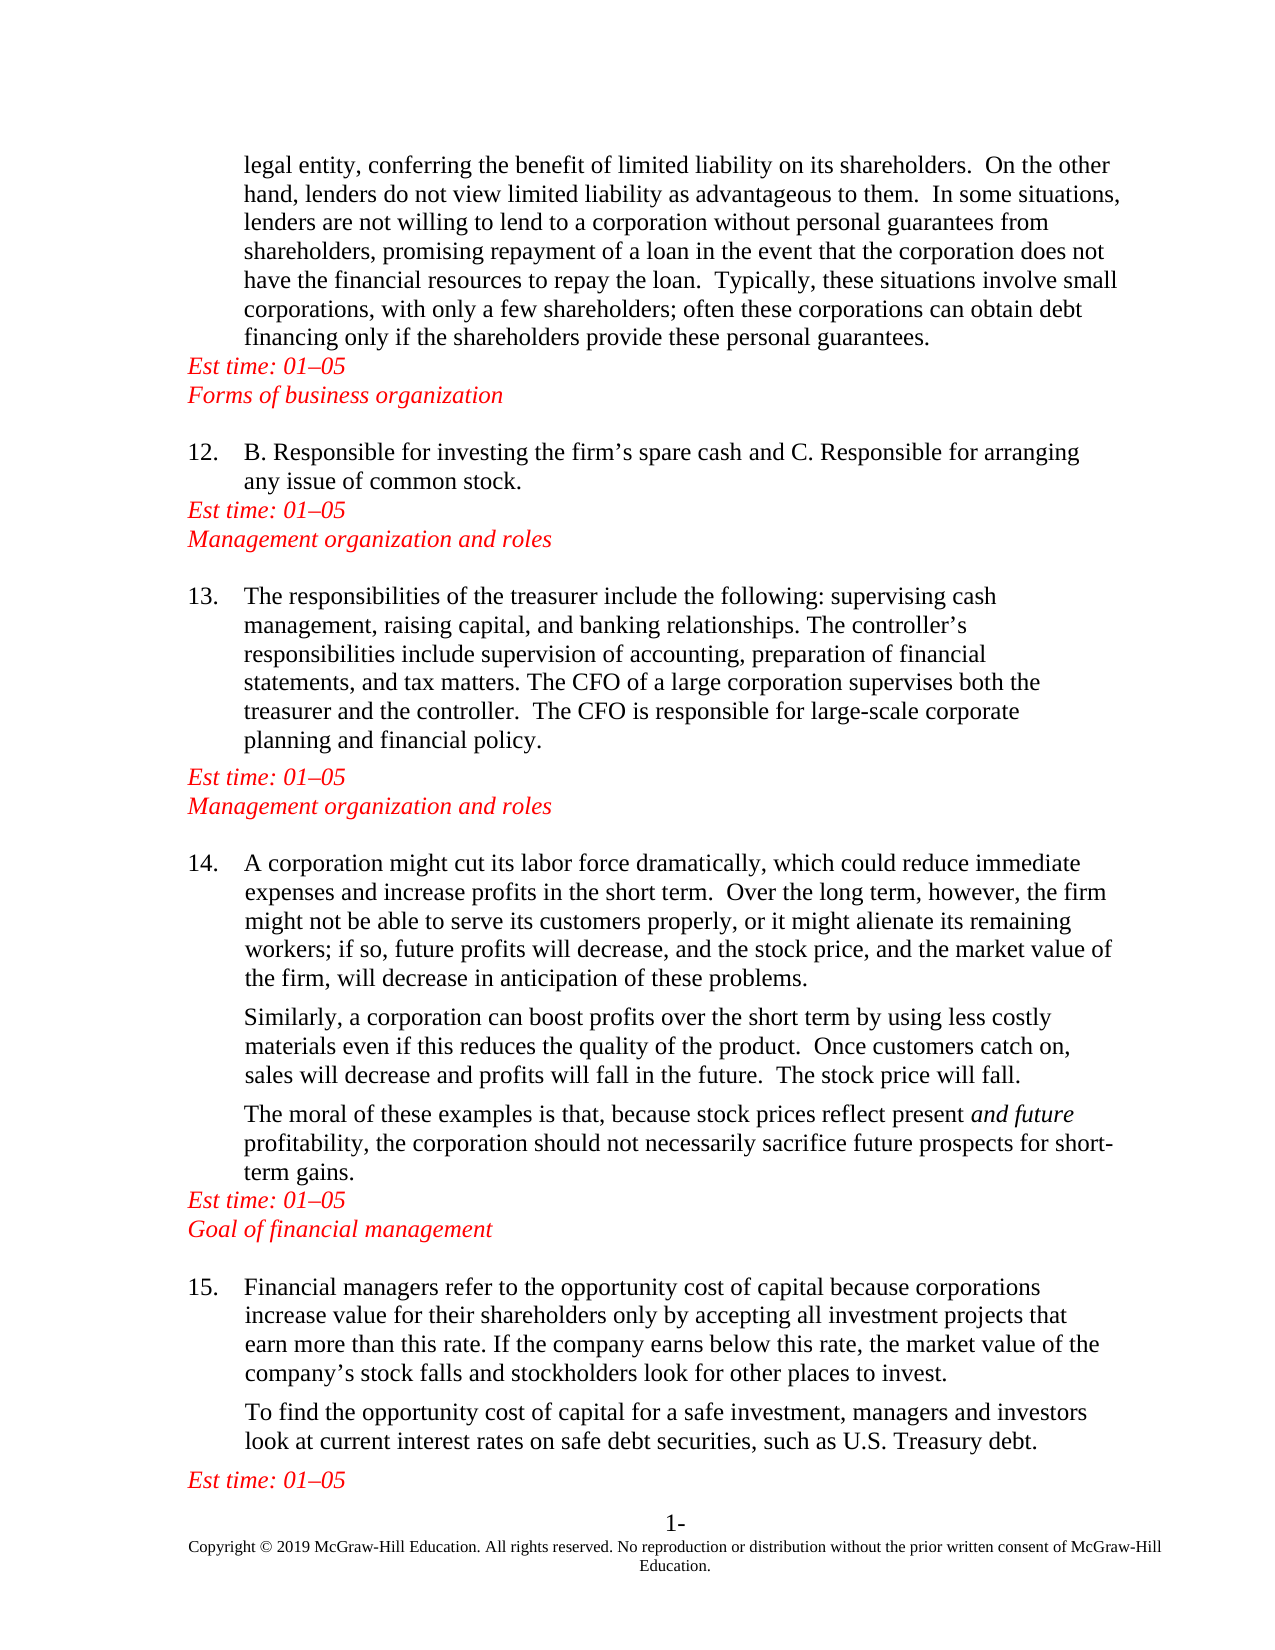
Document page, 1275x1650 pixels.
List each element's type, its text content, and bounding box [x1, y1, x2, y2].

text The moral of these examples is that, because stock prices reflect present and future profitability, the corporation should not necessarily sacrifice future prospects for short-term gains. [187, 1099, 1125, 1185]
list A corporation might cut its labor force dramatically, which could reduce immediate expenses and increase profits in the short term. Over the long term, however, the firm might not be able to serve its customers properly, or it might alienate its remaining workers; if so, future profits will decrease, and the stock price, and the market value of the firm, will decrease in anticipation of these problems. [187, 848, 1125, 992]
list The responsibilities of the treasurer include the following: supervising cash management, raising capital, and banking relationships. The controller’s responsibilities include supervision of accounting, preparation of financial statements, and tax matters. The CFO of a large corporation supervises both the treasurer and the controller. The CFO is responsible for large-scale corporate planning and financial policy. [187, 581, 1087, 754]
text Management organization and roles [187, 791, 1162, 819]
text Est time: 01–05 [187, 1185, 1162, 1214]
text Similarly, a corporation can boost profits over the short term by using less costly materials even if this reduces the quality of the product. Once customers catch on, sales will decrease and profits will fall in the future. The stock price will fall. [187, 1002, 1125, 1089]
text Est time: 01–05 [187, 495, 1162, 524]
text Est time: 01–05 [187, 1465, 1116, 1494]
text Forms of business organization [187, 380, 1162, 409]
text To find the opportunity cost of capital for a safe investment, managers and investors look at current interest rates on safe debt securities, such as U.S. Treasury debt. [244, 1397, 1116, 1454]
list Financial managers refer to the opportunity cost of capital because corporations increase value for their shareholders only by accepting all investment projects that earn more than this rate. If the company earns below this rate, the market value of the company’s stock falls and stockholders look for other places to invest. [187, 1272, 1116, 1387]
text Est time: 01–05 [187, 351, 1162, 380]
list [187, 150, 1125, 351]
list B. Responsible for investing the firm’s spare cash and C. Responsible for arranging any issue of common stock. [187, 437, 1087, 495]
text Est time: 01–05 [187, 762, 1162, 791]
text Goal of financial management [187, 1214, 1162, 1243]
text Management organization and roles [187, 524, 1162, 552]
